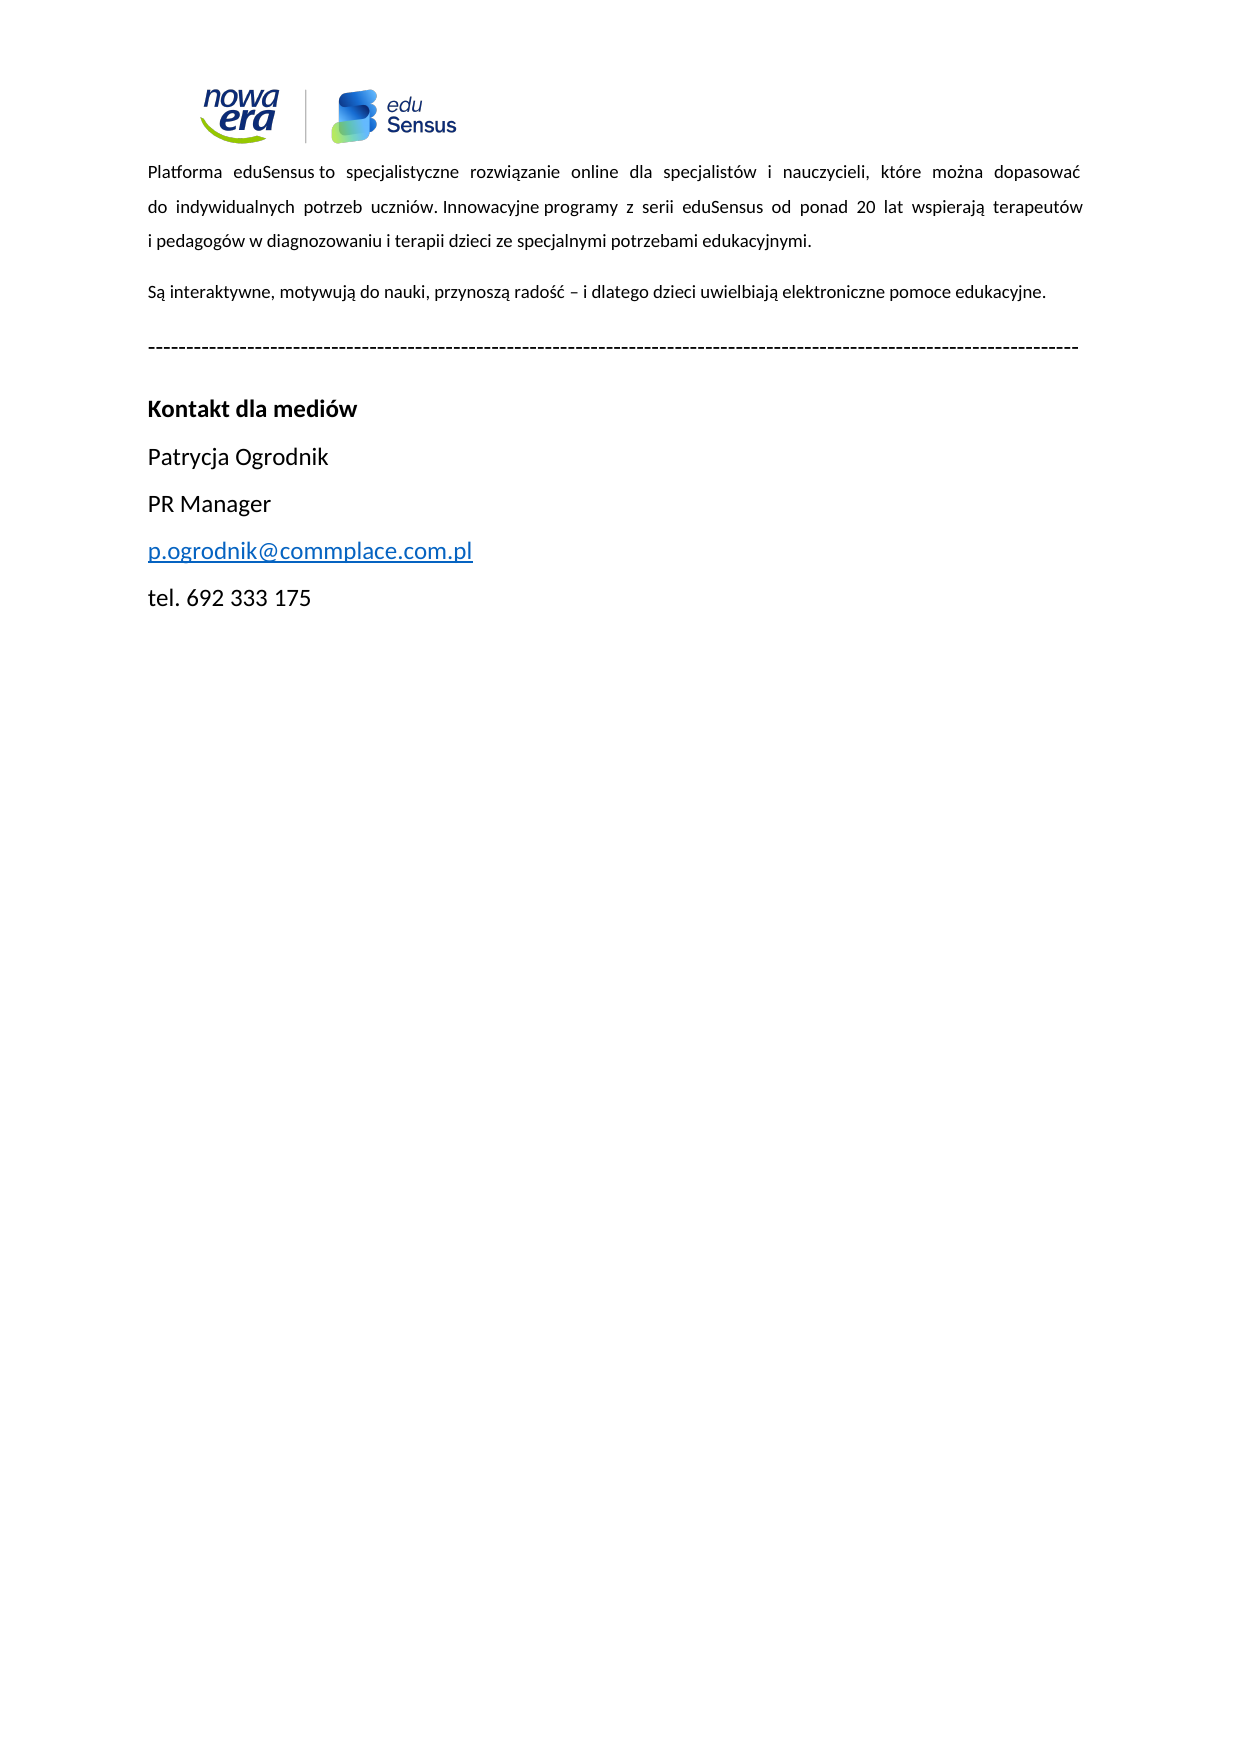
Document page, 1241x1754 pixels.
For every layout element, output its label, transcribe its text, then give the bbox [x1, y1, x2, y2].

text Patrycja Ogrodnik [148, 441, 1093, 471]
text -------------------------------------------------------------------------------------------------------------------------- [148, 331, 1093, 362]
text tel. 692 333 175 [148, 582, 1093, 613]
text Kontakt dla mediów [148, 394, 1093, 424]
text PR Manager [148, 488, 1093, 518]
picture [183, 73, 482, 161]
text Platforma eduSensus to specjalistyczne rozwiązanie online dla specjalistów i nauczycieli, które można dopasować do indywidualnych potrzeb uczniów. Innowacyjne programy z serii eduSensus od ponad 20 lat wspierają terapeutów i pedagogów w diagnozowaniu i terapii dzieci ze specjalnymi potrzebami edukacyjnymi. [148, 160, 1093, 252]
text p.ogrodnik@commplace.com.pl [148, 535, 1093, 566]
text Są interaktywne, motywują do nauki, przynoszą radość – i dlatego dzieci uwielbiają elektroniczne pomoce edukacyjne. [148, 280, 1093, 303]
